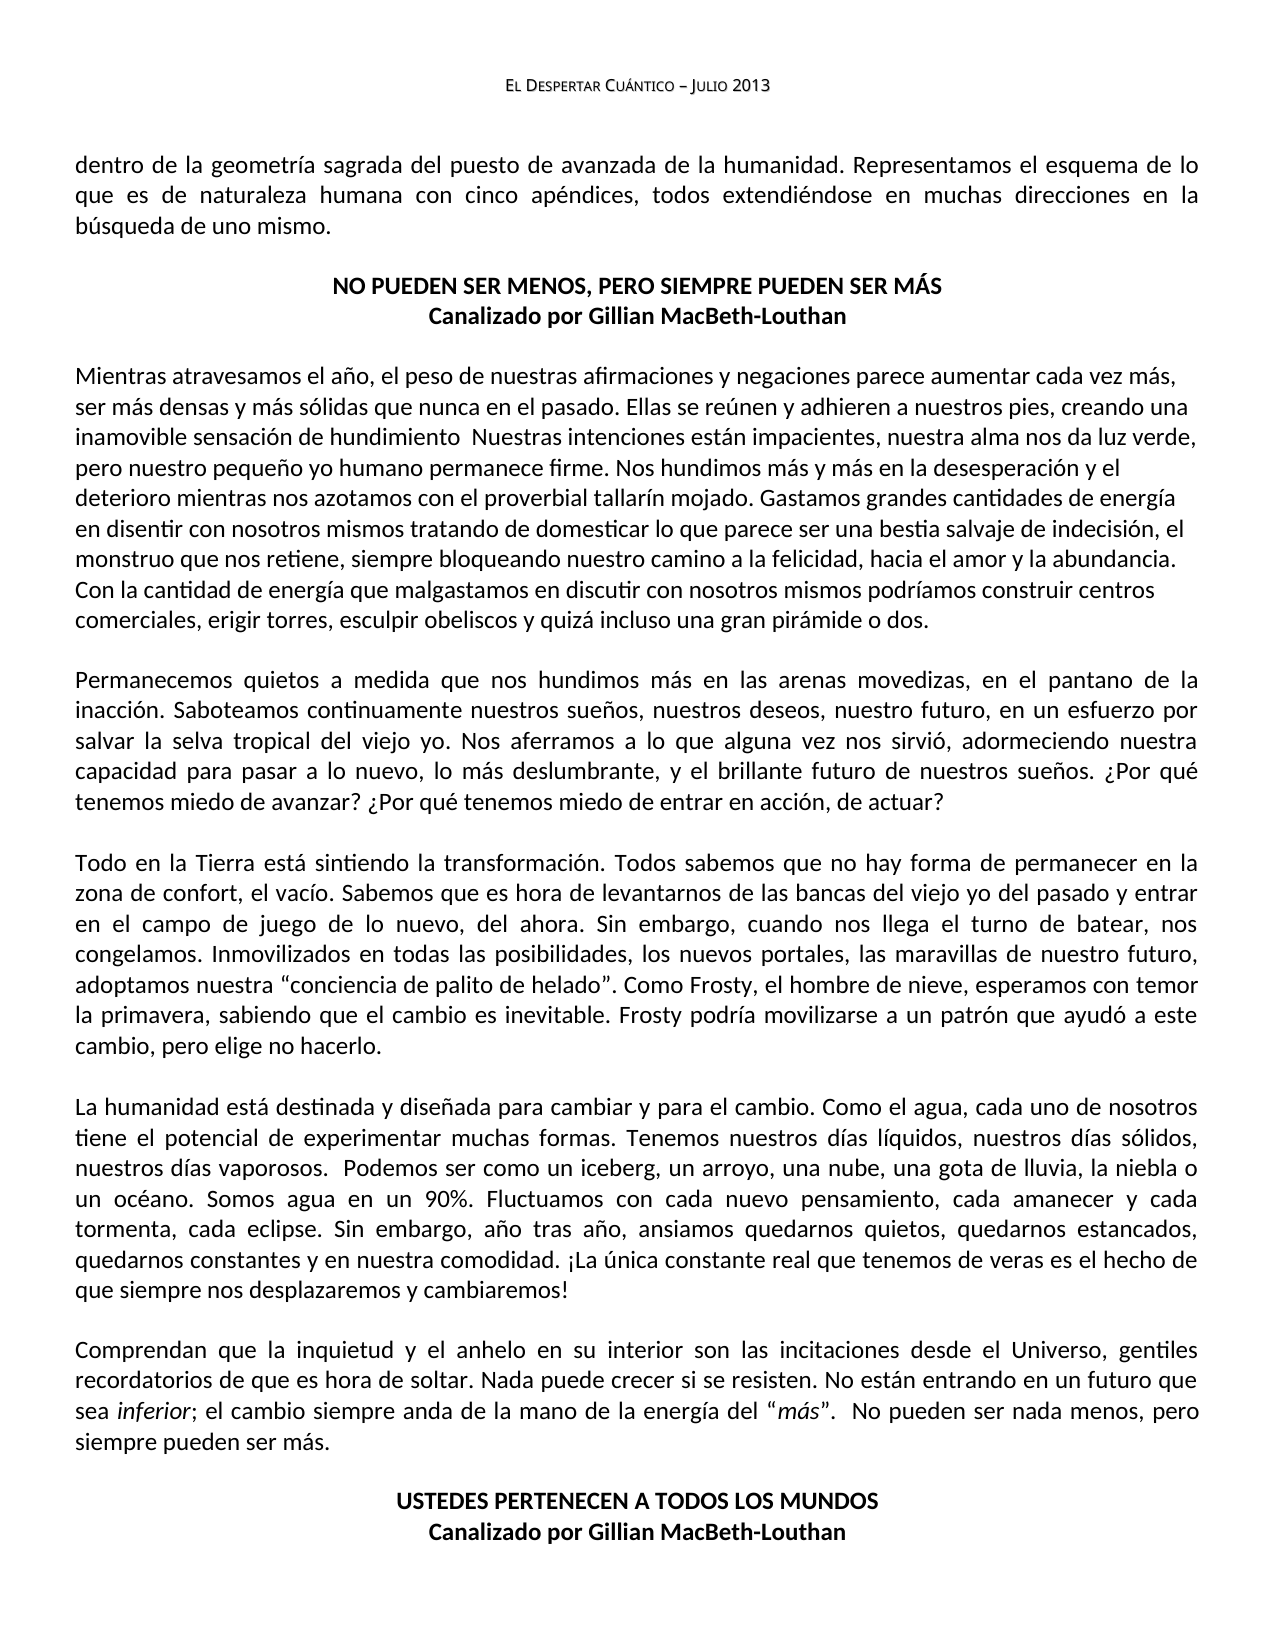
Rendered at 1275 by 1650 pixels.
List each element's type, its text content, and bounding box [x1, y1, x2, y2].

text Mientras atravesamos el año, el peso de nuestras afirmaciones y negaciones parece aumentar cada vez más, ser más densas y más sólidas que nunca en el pasado. Ellas se reúnen y adhieren a nuestros pies, creando una inamovible sensación de hundimiento Nuestras intenciones están impacientes, nuestra alma nos da luz verde, pero nuestro pequeño yo humano permanece firme. Nos hundimos más y más en la desesperación y el deterioro mientras nos azotamos con el proverbial tallarín mojado. Gastamos grandes cantidades de energía en disentir con nosotros mismos tratando de domesticar lo que parece ser una bestia salvaje de indecisión, el monstruo que nos retiene, siempre bloqueando nuestro camino a la felicidad, hacia el amor y la abundancia. Con la cantidad de energía que malgastamos en discutir con nosotros mismos podríamos construir centros comerciales, erigir torres, esculpir obeliscos y quizá incluso una gran pirámide o dos. [75, 360, 1200, 635]
text Todo en la Tierra está sintiendo la transformación. Todos sabemos que no hay forma de permanecer en la zona de confort, el vacío. Sabemos que es hora de levantarnos de las bancas del viejo yo del pasado y entrar en el campo de juego de lo nuevo, del ahora. Sin embargo, cuando nos llega el turno de batear, nos congelamos. Inmovilizados en todas las posibilidades, los nuevos portales, las maravillas de nuestro futuro, adoptamos nuestra “conciencia de palito de helado”. Como Frosty, el hombre de nieve, esperamos con temor la primavera, sabiendo que el cambio es inevitable. Frosty podría movilizarse a un patrón que ayudó a este cambio, pero elige no hacerlo. [75, 847, 1200, 1061]
text NO PUEDEN SER MENOS, PERO SIEMPRE PUEDEN SER MÁS [75, 270, 1200, 300]
text Canalizado por Gillian MacBeth-Louthan [75, 1516, 1200, 1546]
text Comprendan que la inquietud y el anhelo en su interior son las incitaciones desde el Universo, gentiles recordatorios de que es hora de soltar. Nada puede crecer si se resisten. No están entrando en un futuro que sea inferior; el cambio siempre anda de la mano de la energía del “más”. No pueden ser nada menos, pero siempre pueden ser más. [75, 1334, 1200, 1456]
text Permanecemos quietos a medida que nos hundimos más en las arenas movedizas, en el pantano de la inacción. Saboteamos continuamente nuestros sueños, nuestros deseos, nuestro futuro, en un esfuerzo por salvar la selva tropical del viejo yo. Nos aferramos a lo que alguna vez nos sirvió, adormeciendo nuestra capacidad para pasar a lo nuevo, lo más deslumbrante, y el brillante futuro de nuestros sueños. ¿Por qué tenemos miedo de avanzar? ¿Por qué tenemos miedo de entrar en acción, de actuar? [75, 664, 1200, 817]
text USTEDES PERTENECEN A TODOS LOS MUNDOS [75, 1485, 1200, 1516]
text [75, 149, 1200, 241]
text Canalizado por Gillian MacBeth-Louthan [75, 300, 1200, 331]
text La humanidad está destinada y diseñada para cambiar y para el cambio. Como el agua, cada uno de nosotros tiene el potencial de experimentar muchas formas. Tenemos nuestros días líquidos, nuestros días sólidos, nuestros días vaporosos. Podemos ser como un iceberg, un arroyo, una nube, una gota de lluvia, la niebla o un océano. Somos agua en un 90%. Fluctuamos con cada nuevo pensamiento, cada amanecer y cada tormenta, cada eclipse. Sin embargo, año tras año, ansiamos quedarnos quietos, quedarnos estancados, quedarnos constantes y en nuestra comodidad. ¡La única constante real que tenemos de veras es el hecho de que siempre nos desplazaremos y cambiaremos! [75, 1091, 1200, 1305]
